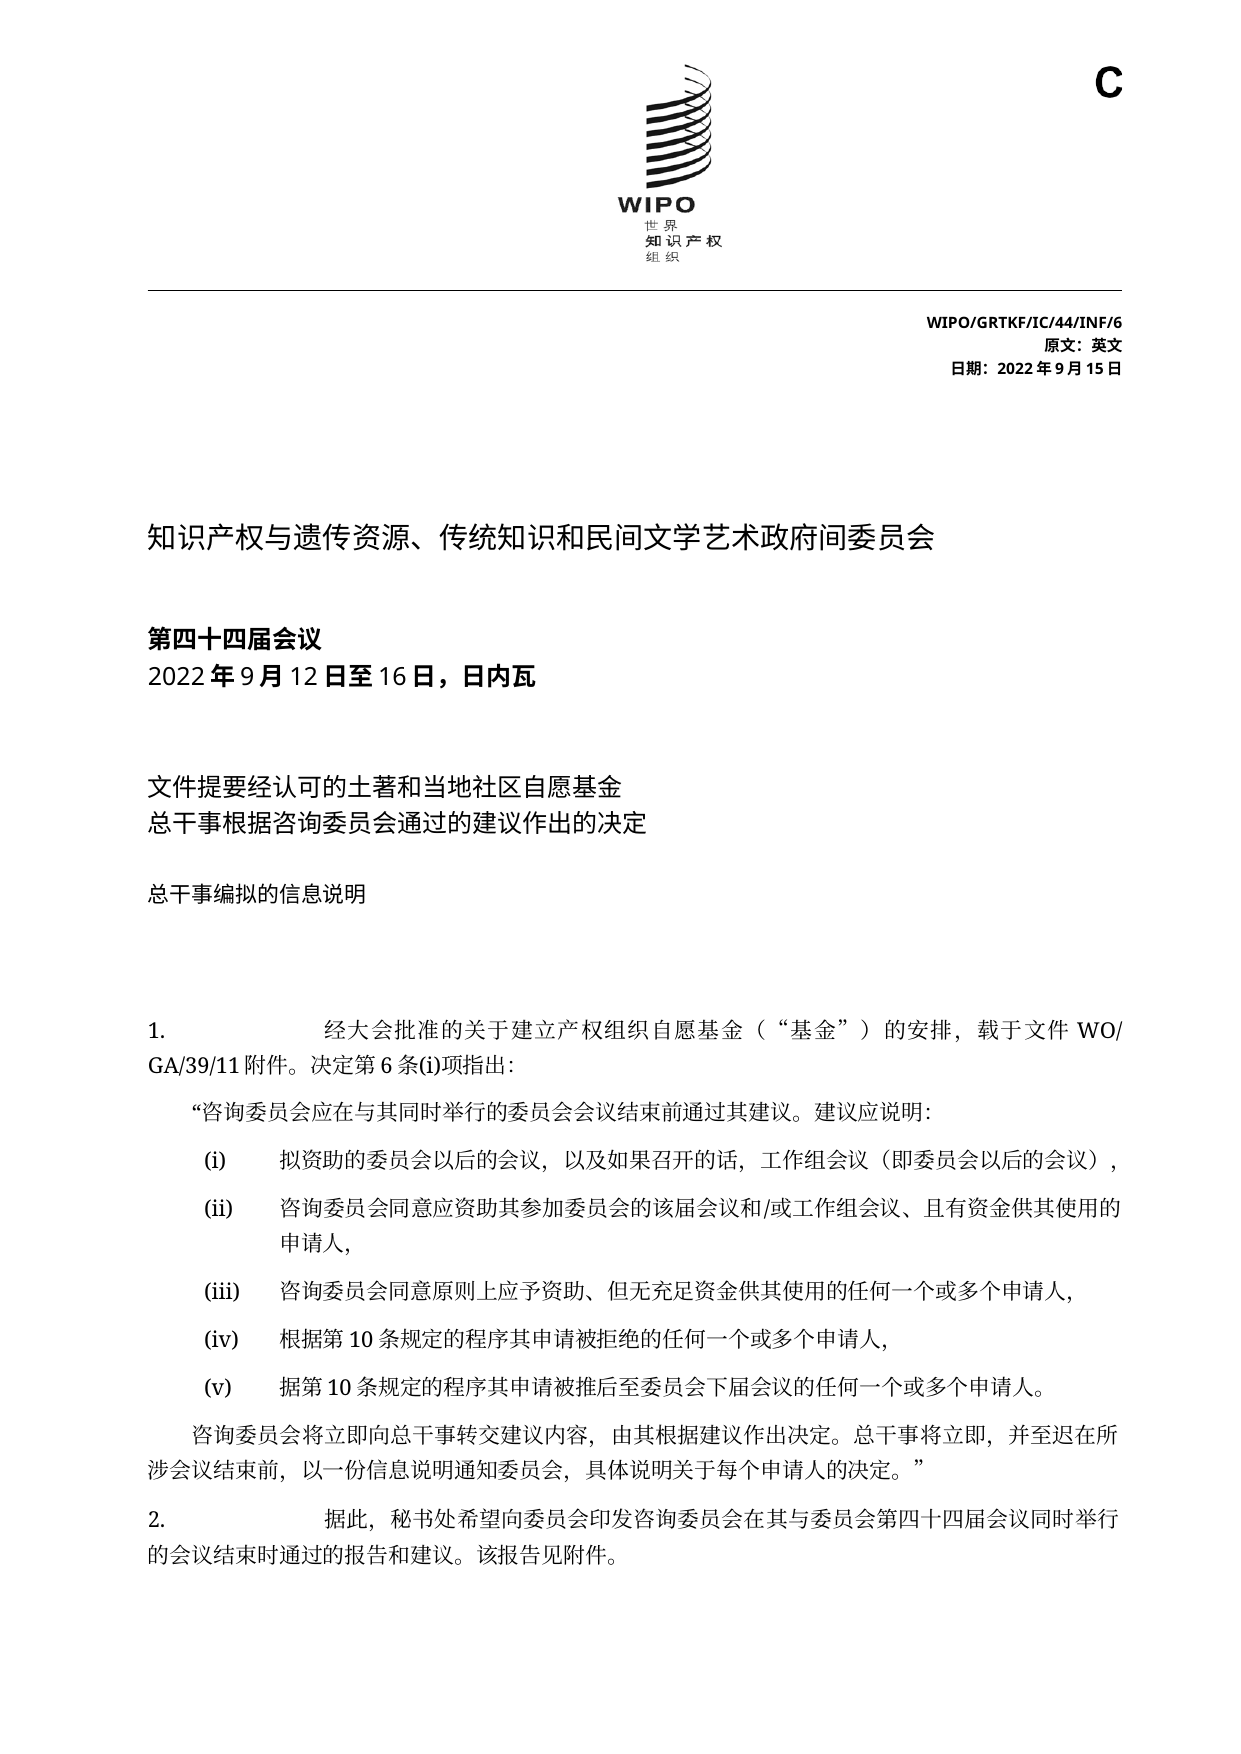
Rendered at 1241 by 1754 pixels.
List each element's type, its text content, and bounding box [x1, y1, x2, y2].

text “咨询委员会应在与其同时举行的委员会会议结束前通过其建议。建议应说明： [148, 1092, 1122, 1128]
text 日期：2022年9月15日 [148, 356, 1122, 379]
list 据第10条规定的程序其申请被推后至委员会下届会议的任何一个或多个申请人。 [204, 1367, 1122, 1403]
text 咨询委员会将立即向总干事转交建议内容，由其根据建议作出决定。总干事将立即，并至迟在所涉会议结束前，以一份信息说明通知委员会，具体说明关于每个申请人的决定。” [148, 1415, 1122, 1486]
text 原文：英文 [148, 333, 1122, 356]
list 据此，秘书处希望向委员会印发咨询委员会在其与委员会第四十四届会议同时举行的会议结束时通过的报告和建议。该报告见附件。 [148, 1498, 1122, 1569]
text WIPO/GRTKF/IC/44/inf/6 [148, 291, 1122, 333]
list 咨询委员会同意原则上应予资助、但无充足资金供其使用的任何一个或多个申请人， [204, 1271, 1122, 1307]
text 总干事编拟的信息说明 [148, 877, 1122, 909]
text 文件提要经认可的土著和当地社区自愿基金 总干事根据咨询委员会通过的建议作出的决定 [148, 767, 1122, 840]
list 经大会批准的关于建立产权组织自愿基金（“基金”）的安排，载于文件WO/GA/39/11附件。决定第6条(i)项指出： [148, 1009, 1122, 1080]
text 知识产权与遗传资源、传统知识和民间文学艺术政府间委员会 [148, 515, 1122, 557]
list 咨询委员会同意应资助其参加委员会的该届会议和/或工作组会议、且有资金供其使用的申请人， [204, 1188, 1122, 1259]
list 根据第10条规定的程序其申请被拒绝的任何一个或多个申请人， [204, 1319, 1122, 1355]
picture [613, 59, 1123, 278]
list 拟资助的委员会以后的会议，以及如果召开的话，工作组会议（即委员会以后的会议）， [204, 1140, 1122, 1176]
text 第四十四届会议 2022年9月12日至16日，日内瓦 [148, 620, 1122, 692]
